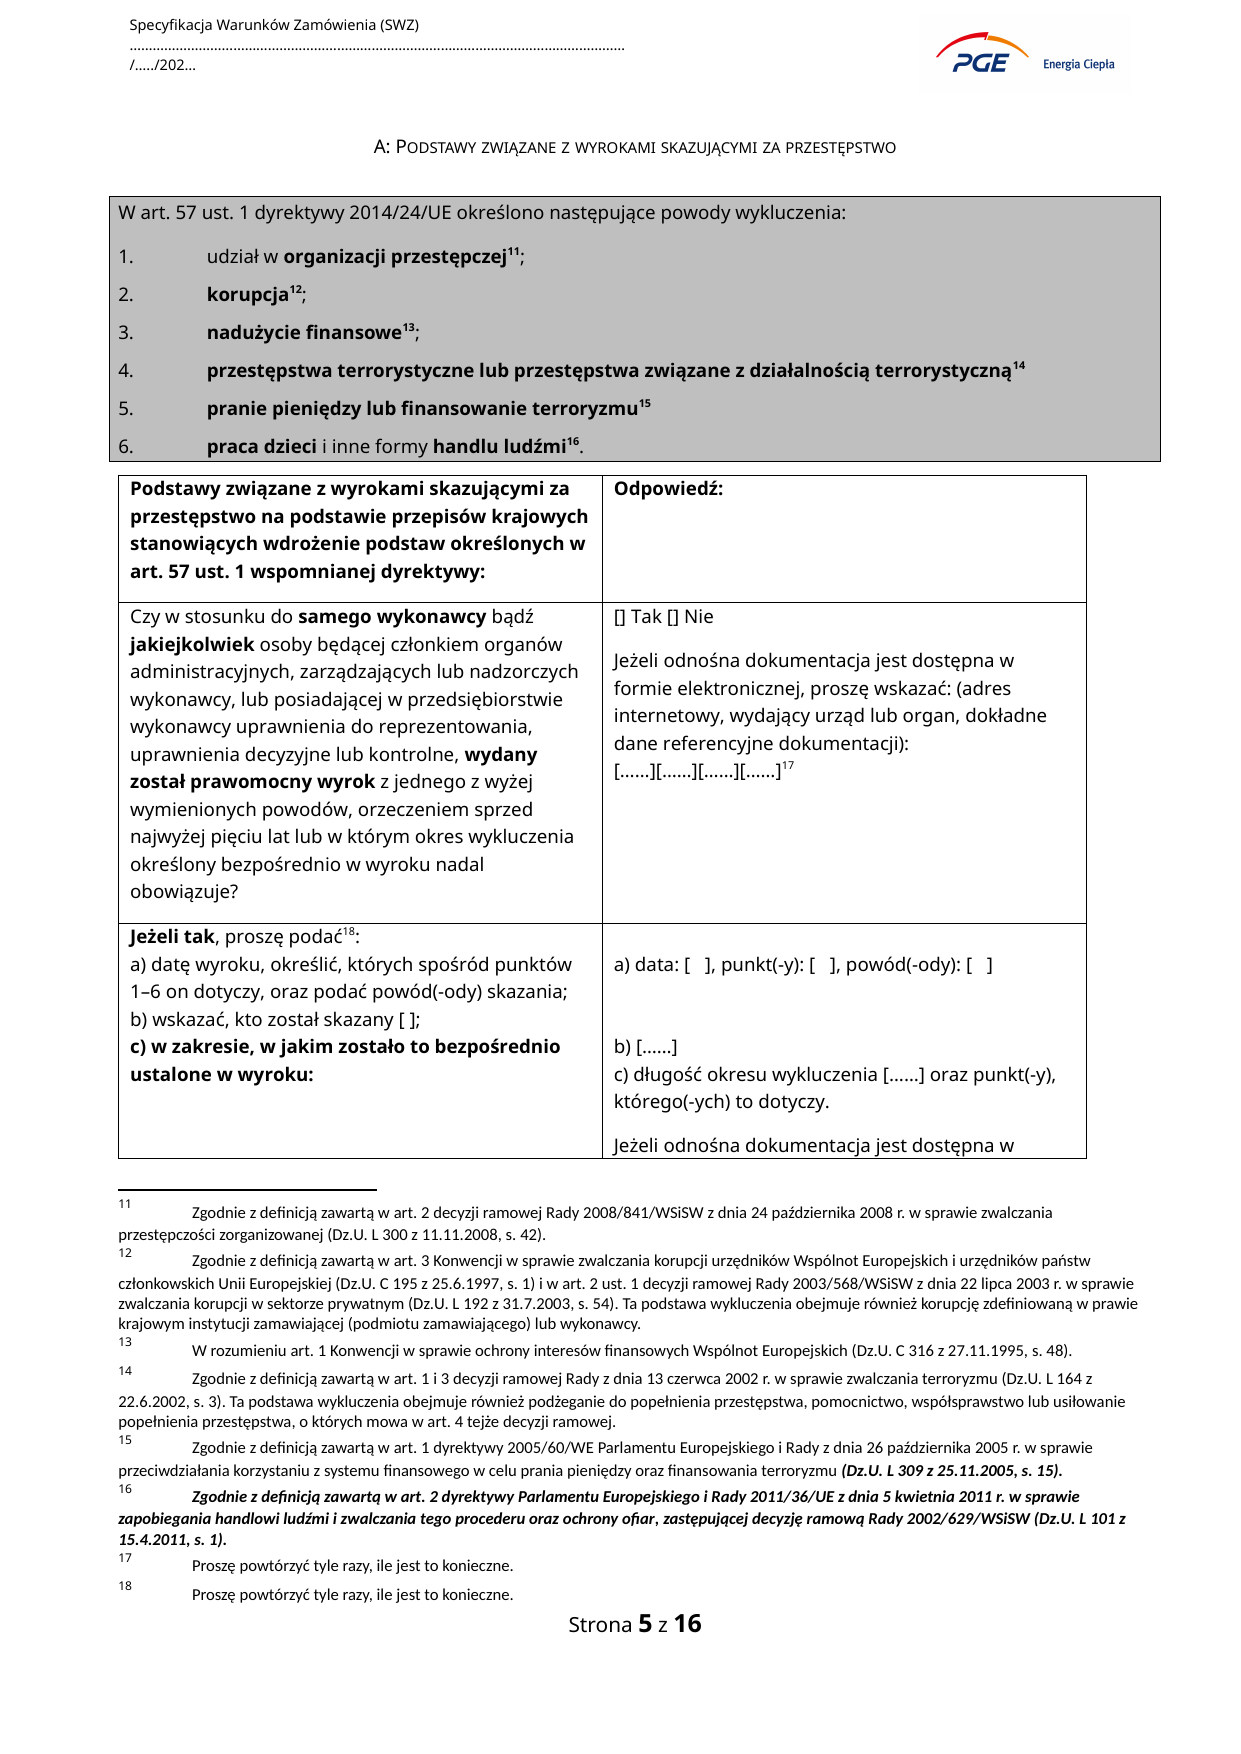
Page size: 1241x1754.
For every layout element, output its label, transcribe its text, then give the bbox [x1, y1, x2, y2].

table_header Podstawy związane z wyrokami skazującymi za przestępstwo na podstawie przepisów krajowych stanowiących wdrożenie podstaw określonych w art. 57 ust. 1 wspomnianej dyrektywy: [119, 476, 602, 602]
text pranie pieniędzy lub finansowanie terroryzmu [110, 392, 1160, 421]
picture [918, 14, 1131, 94]
table_cell [] Tak [] Nie Jeżeli odnośna dokumentacja jest dostępna w formie elektronicznej, proszę wskazać: (adres internetowy, wydający urząd lub organ, dokładne dane referencyjne dokumentacji): [……][……][……][……] [603, 603, 1086, 923]
text korupcja; [110, 278, 1160, 307]
text praca dzieci i inne formy handlu ludźmi. [110, 430, 1160, 461]
title A: Podstawy związane z wyrokami skazującymi za przestępstwo [118, 133, 1152, 158]
table_cell Czy w stosunku do samego wykonawcy bądź jakiejkolwiek osoby będącej członkiem organów administracyjnych, zarządzających lub nadzorczych wykonawcy, lub posiadającej w przedsiębiorstwie wykonawcy uprawnienia do reprezentowania, uprawnienia decyzyjne lub kontrolne, wydany został prawomocny wyrok z jednego z wyżej wymienionych powodów, orzeczeniem sprzed najwyżej pięciu lat lub w którym okres wykluczenia określony bezpośrednio w wyroku nadal obowiązuje? [119, 603, 602, 923]
text W art. 57 ust. 1 dyrektywy 2014/24/UE określono następujące powody wykluczenia: [110, 197, 1160, 224]
table_header Odpowiedź: [603, 476, 1086, 602]
list udział w organizacji przestępczej; [110, 240, 1160, 269]
text przestępstwa terrorystyczne lub przestępstwa związane z działalnością terrorystyczną [110, 354, 1160, 383]
table_cell Jeżeli tak, proszę podać: a) datę wyroku, określić, których spośród punktów 1–6 on dotyczy, oraz podać powód(-ody) skazania; b) wskazać, kto został skazany [ ]; c) w zakresie, w jakim zostało to bezpośrednio ustalone w wyroku: [119, 924, 602, 1158]
text nadużycie finansowe; [110, 316, 1160, 345]
table_cell a) data: [ ], punkt(-y): [ ], powód(-ody): [ ] b) [……] c) długość okresu wykluczenia [……] oraz punkt(-y), którego(-ych) to dotyczy. Jeżeli odnośna dokumentacja jest dostępna w formie elektronicznej, proszę wskazać: (adres internetowy, wydający urząd lub organ, dokładne dane referencyjne dokumentacji): [……][……][……][……] [603, 924, 1086, 1158]
